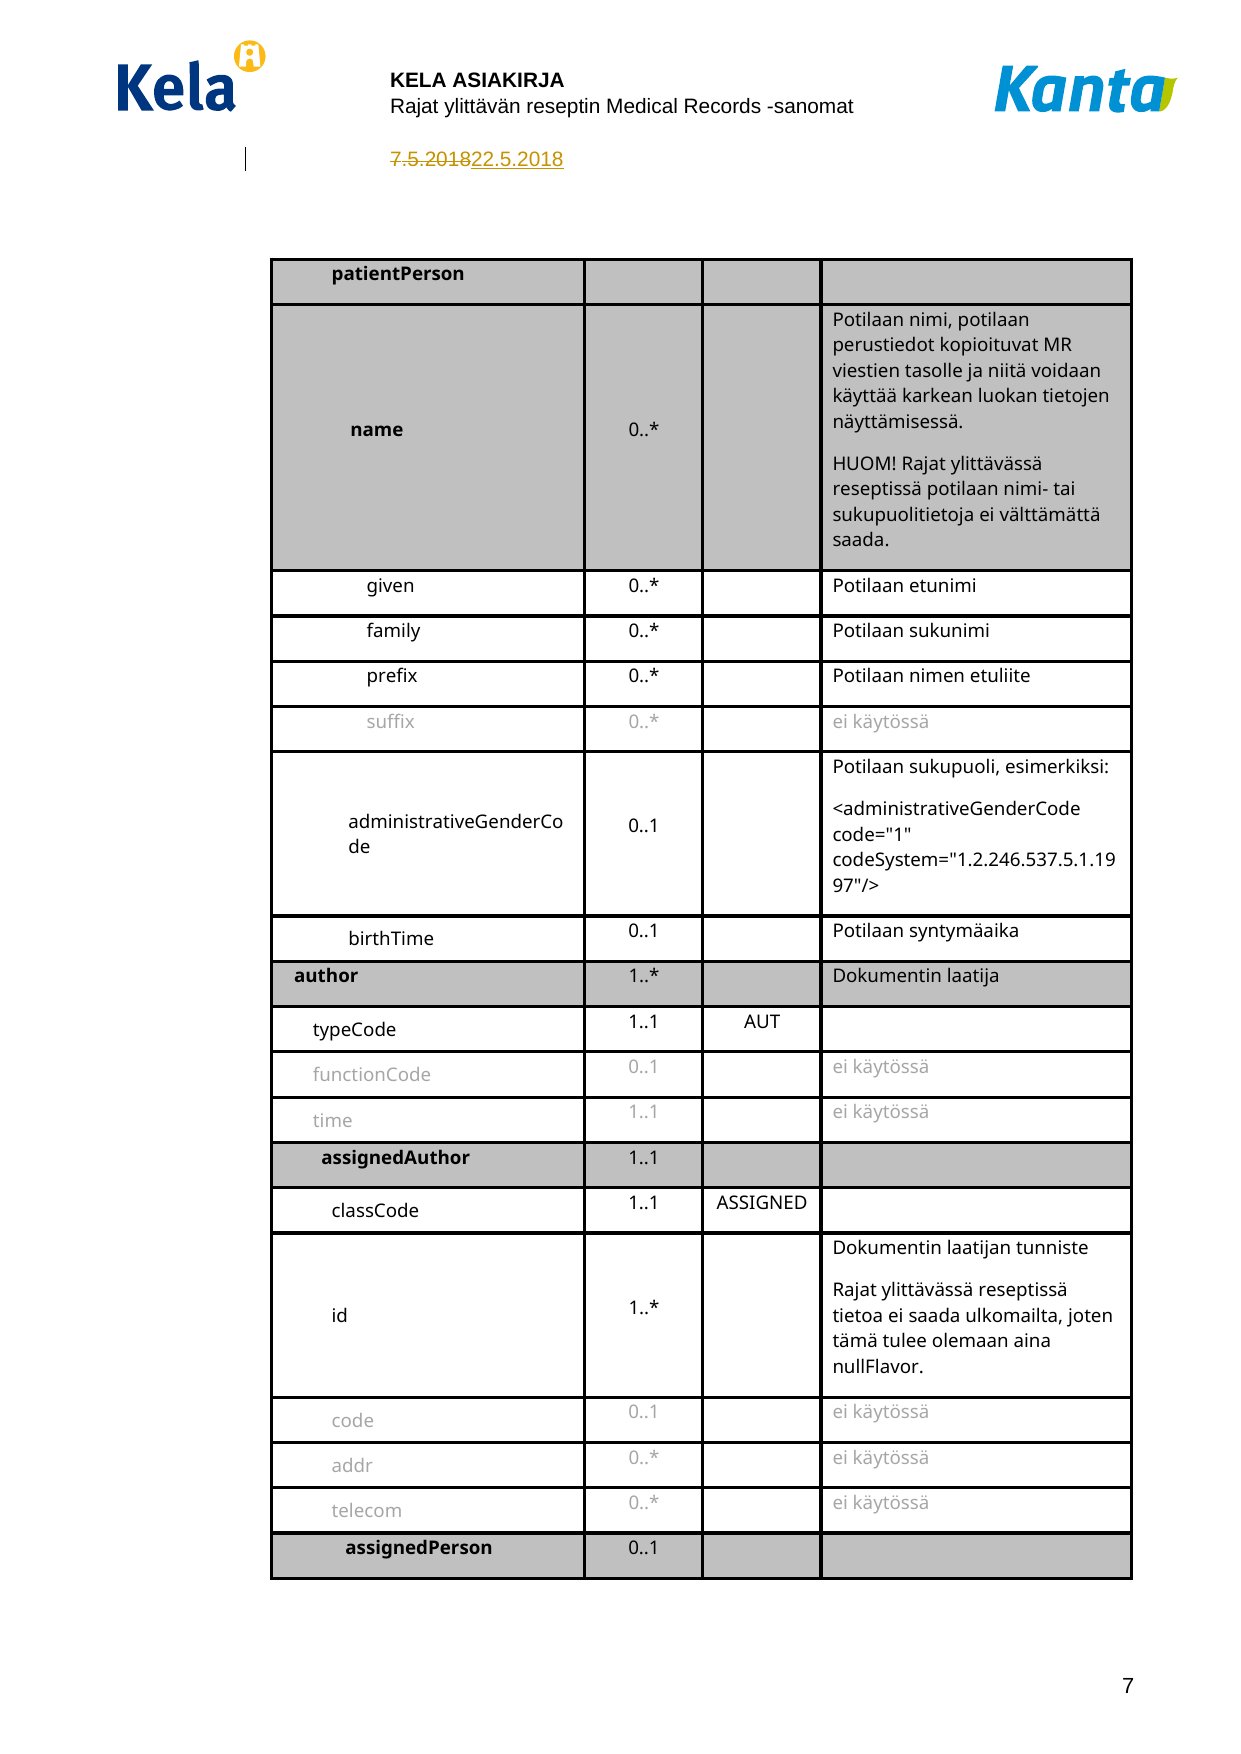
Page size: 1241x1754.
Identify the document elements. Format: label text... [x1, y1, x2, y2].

table_cell assignedPerson [273, 1535, 583, 1577]
table_cell assignedAuthor [273, 1144, 583, 1186]
table_cell 0..* [586, 306, 701, 569]
table_cell [586, 261, 701, 303]
table_cell ASSIGNED [704, 1189, 819, 1231]
table_cell [704, 1099, 819, 1141]
table_cell AUT [704, 1008, 819, 1050]
table_cell [704, 663, 819, 705]
table_cell Potilaan syntymäaika [823, 918, 1130, 959]
table_cell birthTime [273, 918, 583, 959]
table_cell Dokumentin laatijan tunniste Rajat ylittävässä reseptissä tietoa ei saada ulkomailta, joten tämä tulee olemaan aina nullFlavor. [823, 1235, 1130, 1396]
table_cell patientPerson [273, 261, 583, 303]
table_cell 1..* [586, 1235, 701, 1396]
table_cell [704, 1235, 819, 1396]
table_cell 0..* [586, 618, 701, 659]
table_cell [704, 1444, 819, 1486]
table_cell ei käytössä [823, 708, 1130, 750]
table_cell Potilaan etunimi [823, 572, 1130, 614]
table_cell family [273, 618, 583, 659]
table_cell Dokumentin laatija [823, 963, 1130, 1005]
table_cell addr [273, 1444, 583, 1486]
table_cell [823, 261, 1130, 303]
table_cell code [273, 1399, 583, 1441]
table_cell ei käytössä [823, 1444, 1130, 1486]
table_cell given [273, 572, 583, 614]
table_cell ei käytössä [823, 1399, 1130, 1441]
table_cell suffix [273, 708, 583, 750]
table_cell 0..1 [586, 1053, 701, 1096]
table_cell [704, 1535, 819, 1577]
table_cell 1..* [586, 963, 701, 1005]
table_cell ei käytössä [823, 1099, 1130, 1141]
table_cell Potilaan sukunimi [823, 618, 1130, 659]
table_cell [704, 753, 819, 914]
table_cell [823, 1144, 1130, 1186]
table_cell functionCode [273, 1053, 583, 1096]
table_cell 0..1 [586, 918, 701, 959]
table_cell [704, 1489, 819, 1531]
table_cell 0..1 [586, 1535, 701, 1577]
table_cell ei käytössä [823, 1489, 1130, 1531]
table_cell administrativeGenderCode [273, 753, 583, 914]
table_cell Potilaan nimi, potilaan perustiedot kopioituvat MR viestien tasolle ja niitä voidaan käyttää karkean luokan tietojen näyttämisessä. HUOM! Rajat ylittävässä reseptissä potilaan nimi- tai sukupuolitietoja ei välttämättä saada. [823, 306, 1130, 569]
table_cell [704, 261, 819, 303]
table_cell [823, 1008, 1130, 1050]
table_cell 0..* [586, 1489, 701, 1531]
table_cell Potilaan sukupuoli, esimerkiksi: <administrativeGenderCode code="1" codeSystem="1.2.246.537.5.1.1997"/> [823, 753, 1130, 914]
table_cell telecom [273, 1489, 583, 1531]
table_cell 1..1 [586, 1189, 701, 1231]
table_cell 1..1 [586, 1008, 701, 1050]
table_cell id [273, 1235, 583, 1396]
table_cell [704, 918, 819, 959]
table_cell 0..1 [586, 1399, 701, 1441]
table_cell name [273, 306, 583, 569]
table_cell [704, 306, 819, 569]
table_cell 1..1 [586, 1144, 701, 1186]
table_cell 0..1 [586, 753, 701, 914]
table_cell [704, 572, 819, 614]
table_cell author [273, 963, 583, 1005]
table_cell 0..* [586, 708, 701, 750]
table_cell classCode [273, 1189, 583, 1231]
table_cell typeCode [273, 1008, 583, 1050]
table_cell ei käytössä [823, 1053, 1130, 1096]
table_cell [704, 1144, 819, 1186]
table_cell 0..* [586, 663, 701, 705]
table_cell 0..* [586, 572, 701, 614]
table_cell [704, 708, 819, 750]
table_cell prefix [273, 663, 583, 705]
table_cell [823, 1189, 1130, 1231]
table_cell [823, 1535, 1130, 1577]
table_cell [704, 1399, 819, 1441]
table_cell 1..1 [586, 1099, 701, 1141]
table_cell time [273, 1099, 583, 1141]
table_cell [704, 618, 819, 659]
table_cell Potilaan nimen etuliite [823, 663, 1130, 705]
table_cell [704, 963, 819, 1005]
table_cell 0..* [586, 1444, 701, 1486]
table_cell [704, 1053, 819, 1096]
